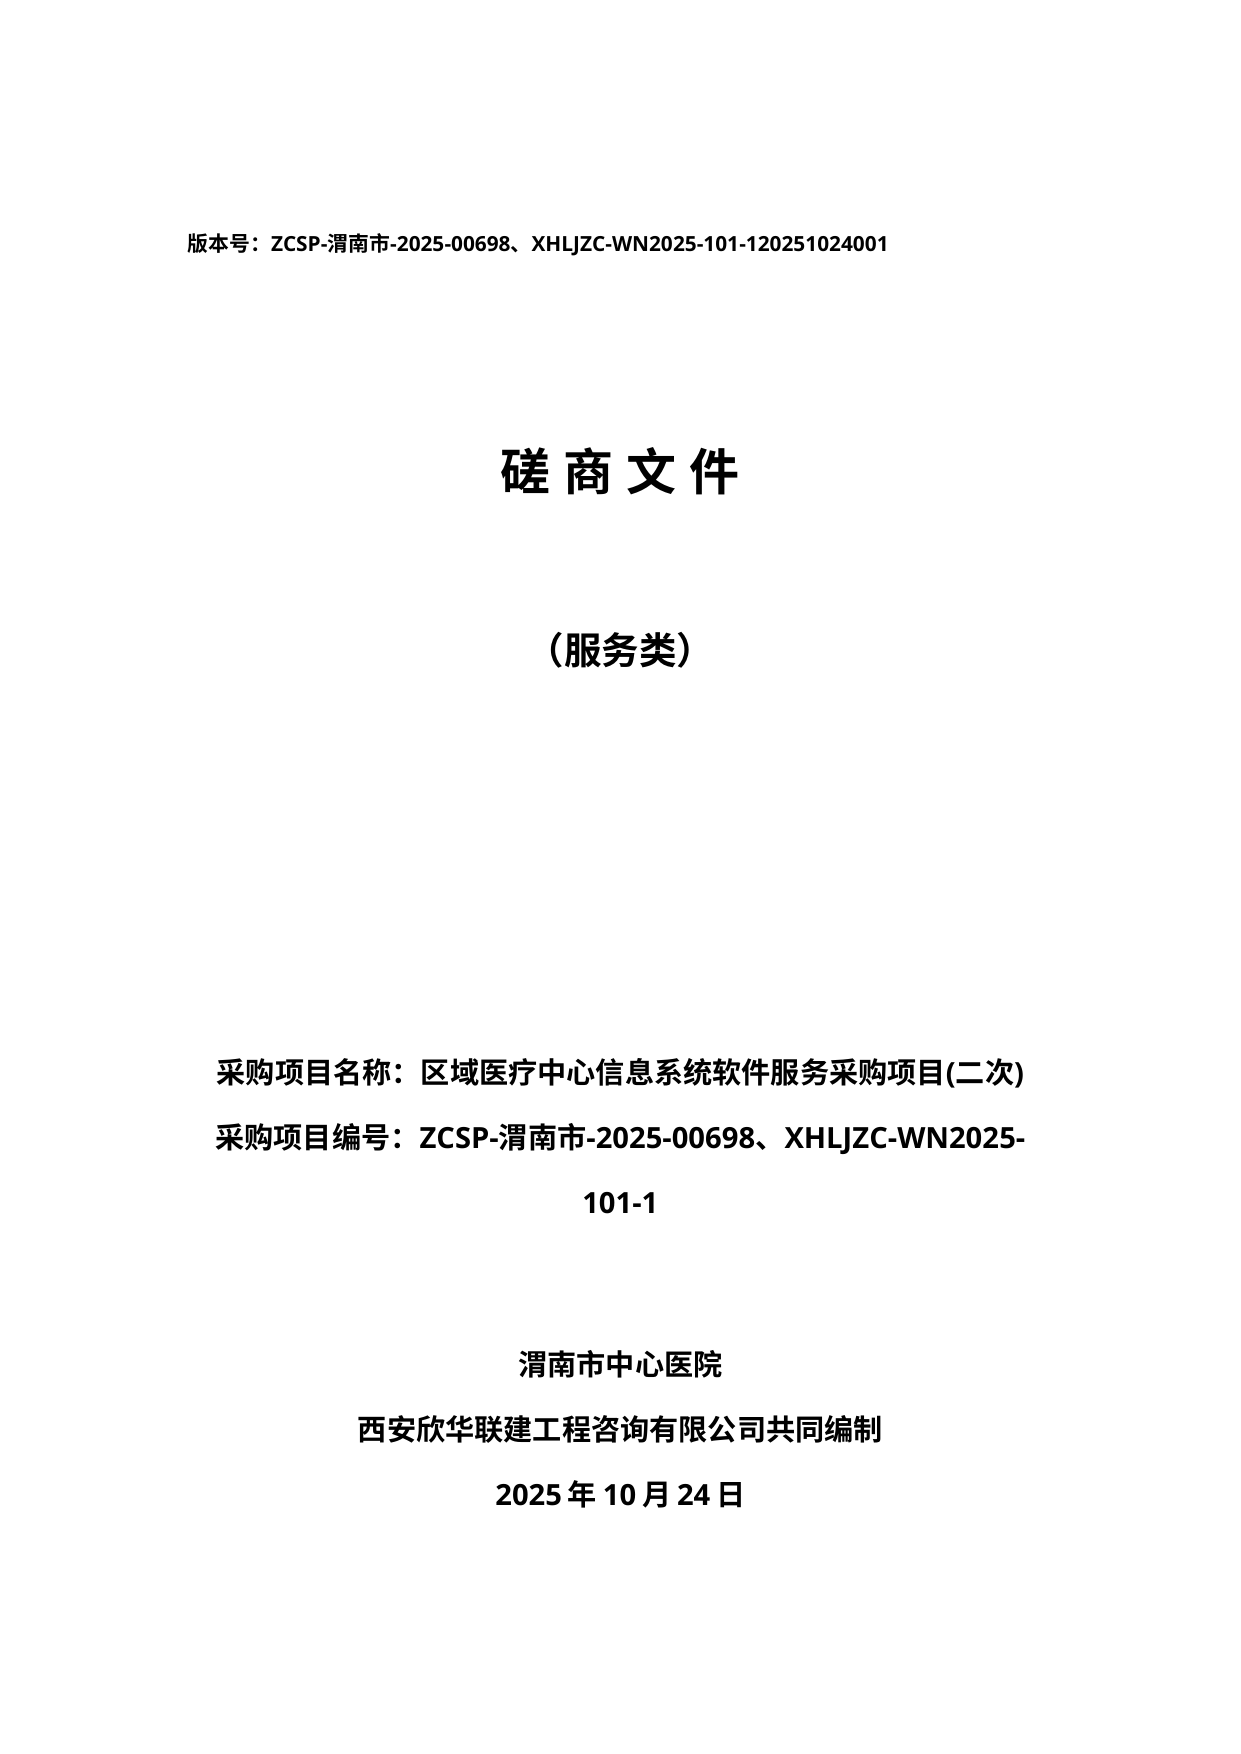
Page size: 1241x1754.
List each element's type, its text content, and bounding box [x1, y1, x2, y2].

text 采购项目编号：ZCSP-渭南市-2025-00698、XHLJZC-WN2025-101-1 [187, 1104, 1053, 1332]
text （服务类） [187, 617, 1053, 1039]
text 渭南市中心医院 [187, 1332, 1053, 1397]
text 磋 商 文 件 [187, 422, 1053, 617]
text 采购项目名称：区域医疗中心信息系统软件服务采购项目(二次) [187, 1039, 1053, 1104]
text 西安欣华联建工程咨询有限公司共同编制 [187, 1397, 1053, 1462]
text 版本号：ZCSP-渭南市-2025-00698、XHLJZC-WN2025-101-120251024001 [187, 227, 1053, 422]
text 2025年10月24日 [187, 1462, 1053, 1527]
